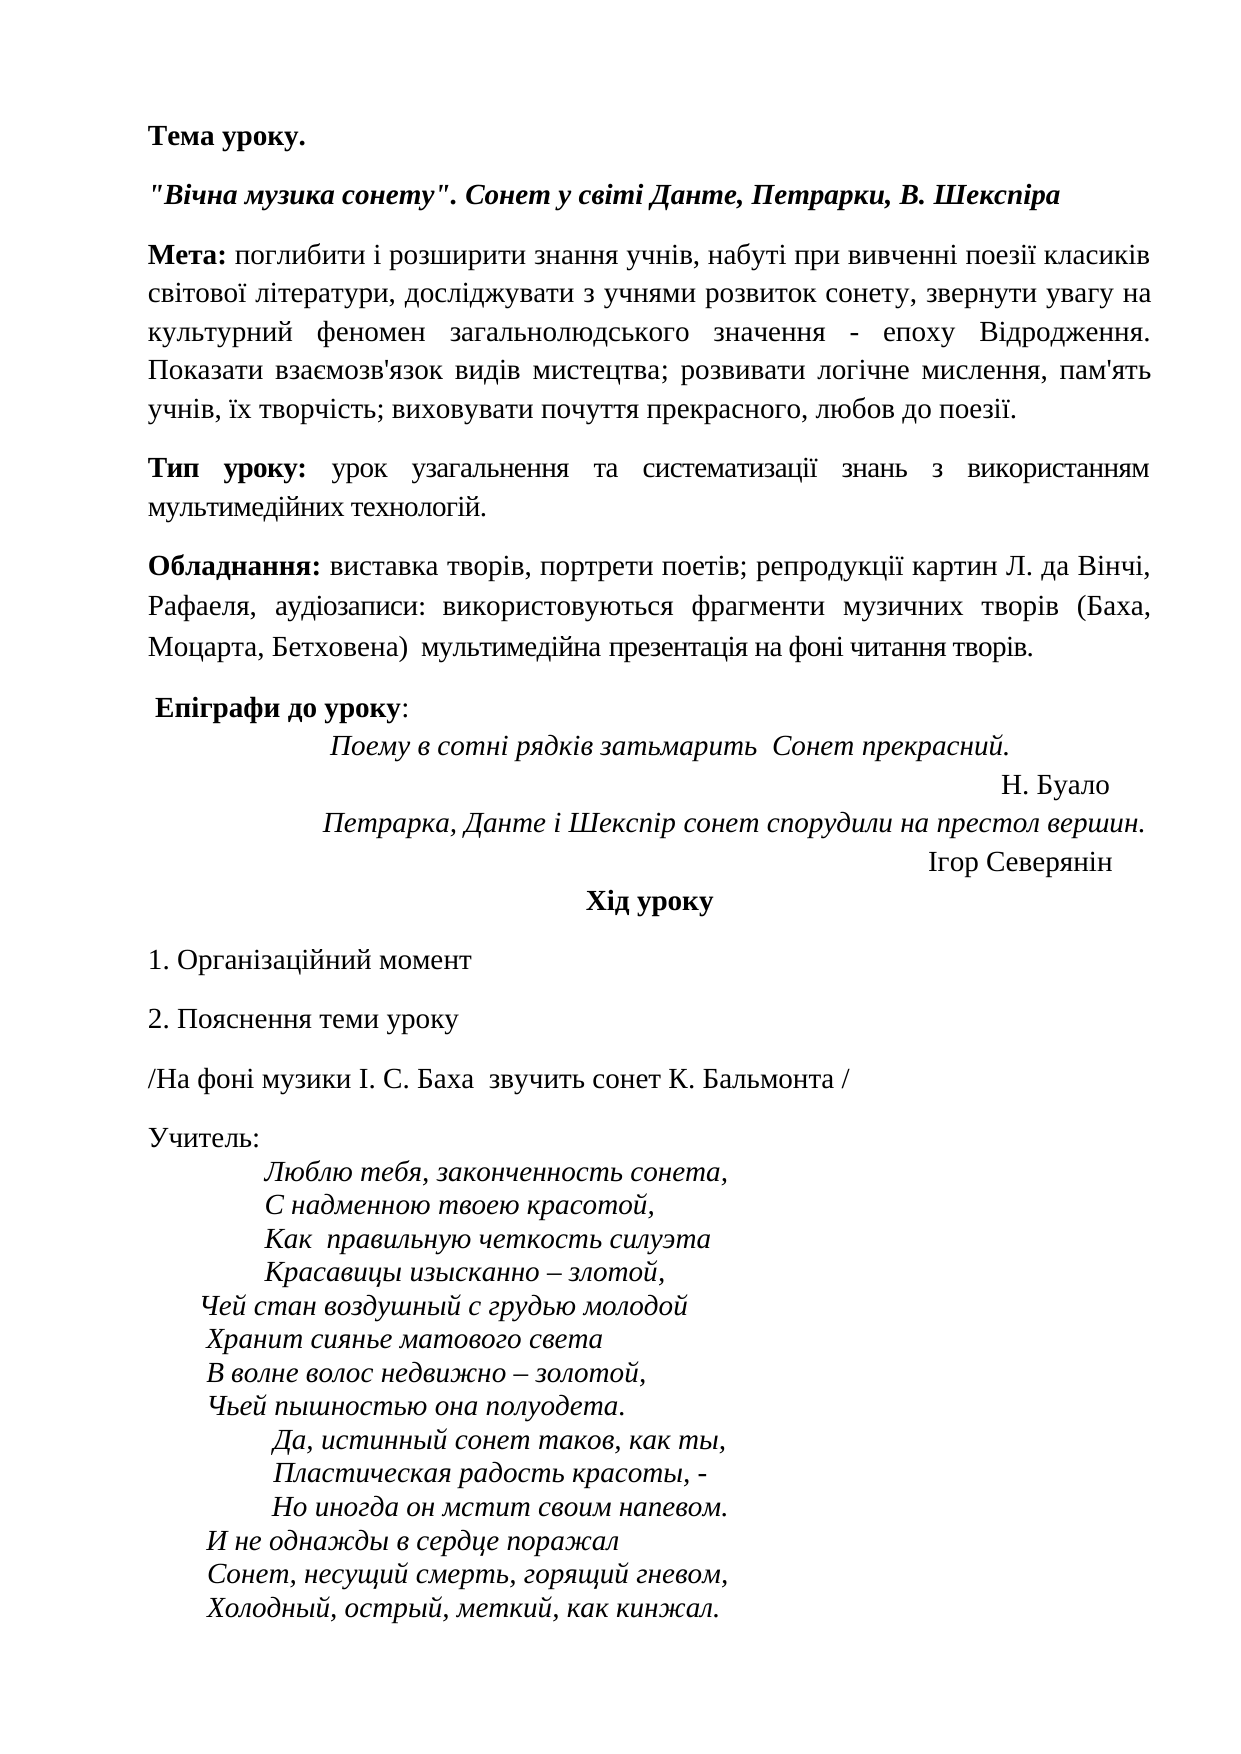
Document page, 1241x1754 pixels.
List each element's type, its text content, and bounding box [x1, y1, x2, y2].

text Тип уроку: урок узагальнення та систематизації знань з використанням мультимедійних технологій. [148, 450, 1151, 522]
text Как правильную четкость силуэта [148, 1221, 1152, 1254]
text Хід уроку [148, 883, 1152, 916]
text Учитель: [148, 1120, 1152, 1154]
text Чьей пышностью она полуодета. [148, 1388, 1152, 1422]
text Петрарка, Данте і Шекспір ​​сонет спорудили на престол вершин. [148, 806, 1152, 839]
text /На фоні музики І. С. Баха звучить сонет К. Бальмонта / [148, 1061, 1152, 1094]
text Чей стан воздушный с грудью молодой [148, 1288, 1152, 1321]
text Сонет, несущий смерть, горящий гневом, [148, 1556, 1152, 1590]
text Холодный, острый, меткий, как кинжал. [148, 1590, 1152, 1623]
text Тема уроку. [148, 118, 1152, 152]
text Пластическая радость красоты, - [148, 1456, 1152, 1489]
text 1. Організаційний момент [148, 942, 1152, 976]
text Красавицы изысканно – злотой, [148, 1254, 1152, 1288]
text 2. Пояснення теми уроку [148, 1001, 1152, 1035]
text Ігор Северянін [148, 844, 1152, 878]
text Епіграфи до уроку: [148, 690, 1152, 723]
subtitle И не однажды в сердце поражал [148, 1523, 1152, 1556]
text Хранит сиянье матового света [148, 1321, 1152, 1355]
text Н. Буало [148, 767, 1152, 801]
text Поему в сотні рядків затьмарить Сонет прекрасний. [148, 728, 1152, 762]
text Но иногда он мстит своим напевом. [148, 1489, 1152, 1523]
text В волне волос недвижно – золотой, [148, 1355, 1152, 1388]
text Мета: поглибити і розширити знання учнів, набуті при вивченні поезії класиків світової літератури, досліджувати з учнями розвиток сонету, звернути увагу на культурний феномен загальнолюдського значення - епоху Відродження. Показати взаємозв'язок видів мистецтва; розвивати логічне мислення, пам'ять учнів, їх творчість; виховувати почуття прекрасного, любов до поезії. [148, 237, 1152, 424]
text Обладнання: виставка творів, портрети поетів; репродукції картин Л. да Вінчі, Рафаеля, аудіозаписи: використовуються фрагменти музичних творів (Баха, Моцарта, Бетховена) мультимедійна презентація на фоні читання творів. [148, 548, 1152, 664]
text С надменною твоею красотой, [148, 1187, 1152, 1221]
text "Вічна музика сонету". Сонет у світі Данте, Петрарки, В. Шекспіра [148, 177, 1152, 211]
text Да, истинный сонет таков, как ты, [148, 1422, 1152, 1456]
text Люблю тебя, законченность сонета, [148, 1154, 1152, 1187]
